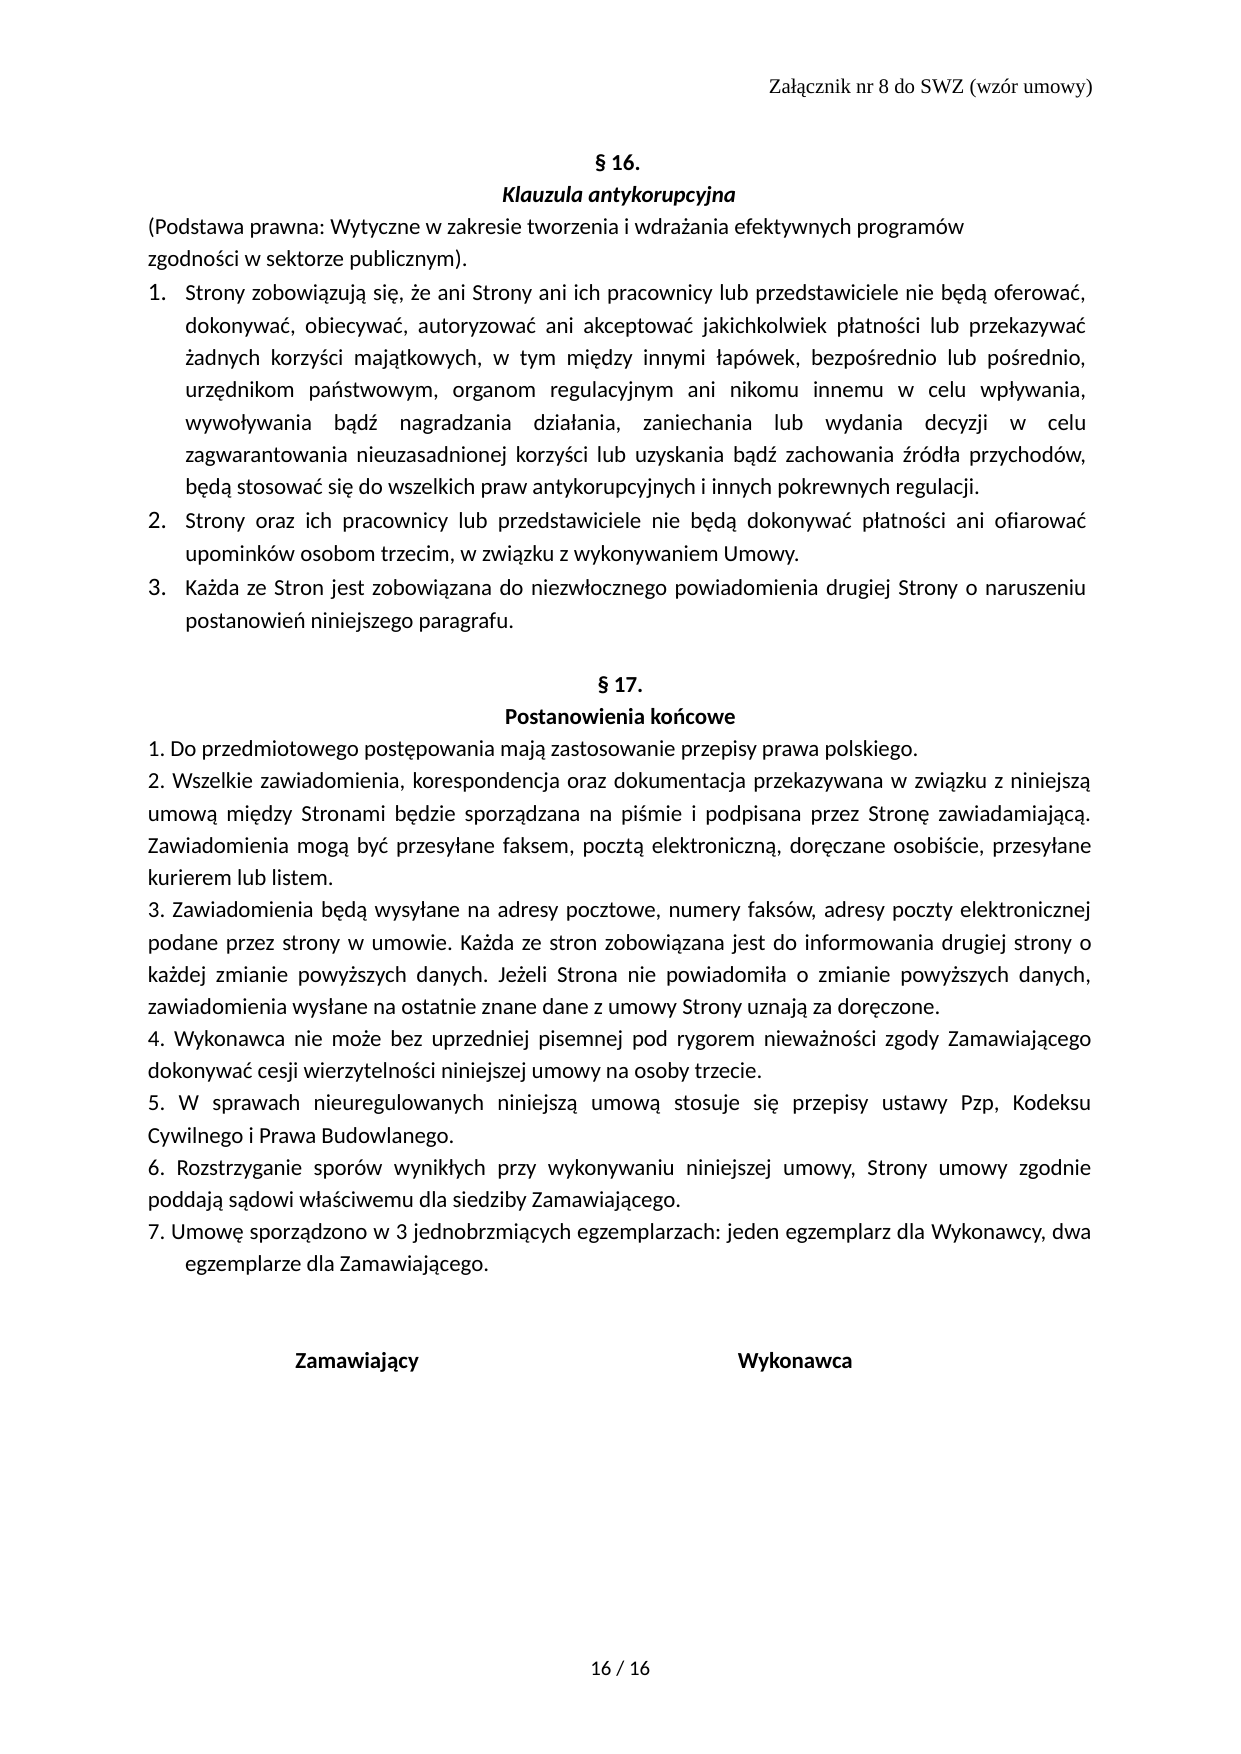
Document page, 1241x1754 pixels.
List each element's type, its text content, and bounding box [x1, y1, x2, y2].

text Klauzula antykorupcyjna [148, 180, 1093, 208]
text 7. Umowę sporządzono w 3 jednobrzmiących egzemplarzach: jeden egzemplarz dla Wykonawcy, dwa egzemplarze dla Zamawiającego. [148, 1217, 1093, 1277]
text 2. Wszelkie zawiadomienia, korespondencja oraz dokumentacja przekazywana w związku z niniejszą umową między Stronami będzie sporządzana na piśmie i podpisana przez Stronę zawiadamiającą. Zawiadomienia mogą być przesyłane faksem, pocztą elektroniczną, doręczane osobiście, przesyłane kurierem lub listem. [148, 767, 1093, 891]
text 1. Do przedmiotowego postępowania mają zastosowanie przepisy prawa polskiego. [148, 734, 1093, 762]
text § 16. [148, 148, 1087, 176]
text 3. Zawiadomienia będą wysyłane na adresy pocztowe, numery faksów, adresy poczty elektronicznej podane przez strony w umowie. Każda ze stron zobowiązana jest do informowania drugiej strony o każdej zmianie powyższych danych. Jeżeli Strona nie powiadomiła o zmianie powyższych danych, zawiadomienia wysłane na ostatnie znane dane z umowy Strony uznają za doręczone. [148, 895, 1093, 1020]
list Strony oraz ich pracownicy lub przedstawiciele nie będą dokonywać płatności ani ofiarować upominków osobom trzecim, w związku z wykonywaniem Umowy. [148, 504, 1087, 567]
text (Podstawa prawna: Wytyczne w zakresie tworzenia i wdrażania efektywnych programów zgodności w sektorze publicznym). [148, 212, 1093, 272]
list Strony zobowiązują się, że ani Strony ani ich pracownicy lub przedstawiciele nie będą oferować, dokonywać, obiecywać, autoryzować ani akceptować jakichkolwiek płatności lub przekazywać żadnych korzyści majątkowych, w tym między innymi łapówek, bezpośrednio lub pośrednio, urzędnikom państwowym, organom regulacyjnym ani nikomu innemu w celu wpływania, wywoływania bądź nagradzania działania, zaniechania lub wydania decyzji w celu zagwarantowania nieuzasadnionej korzyści lub uzyskania bądź zachowania źródła przychodów, będą stosować się do wszelkich praw antykorupcyjnych i innych pokrewnych regulacji. [148, 276, 1087, 500]
text Postanowienia końcowe [148, 702, 1093, 730]
text 4. Wykonawca nie może bez uprzedniej pisemnej pod rygorem nieważności zgody Zamawiającego dokonywać cesji wierzytelności niniejszej umowy na osoby trzecie. [148, 1024, 1093, 1084]
text 5. W sprawach nieuregulowanych niniejszą umową stosuje się przepisy ustawy Pzp, Kodeksu Cywilnego i Prawa Budowlanego. [148, 1088, 1093, 1149]
text Zamawiający Wykonawca [148, 1346, 1093, 1374]
text 6. Rozstrzyganie sporów wynikłych przy wykonywaniu niniejszej umowy, Strony umowy zgodnie poddają sądowi właściwemu dla siedziby Zamawiającego. [148, 1153, 1093, 1213]
text § 17. [148, 670, 1093, 698]
list Każda ze Stron jest zobowiązana do niezwłocznego powiadomienia drugiej Strony o naruszeniu postanowień niniejszego paragrafu. [148, 571, 1087, 634]
